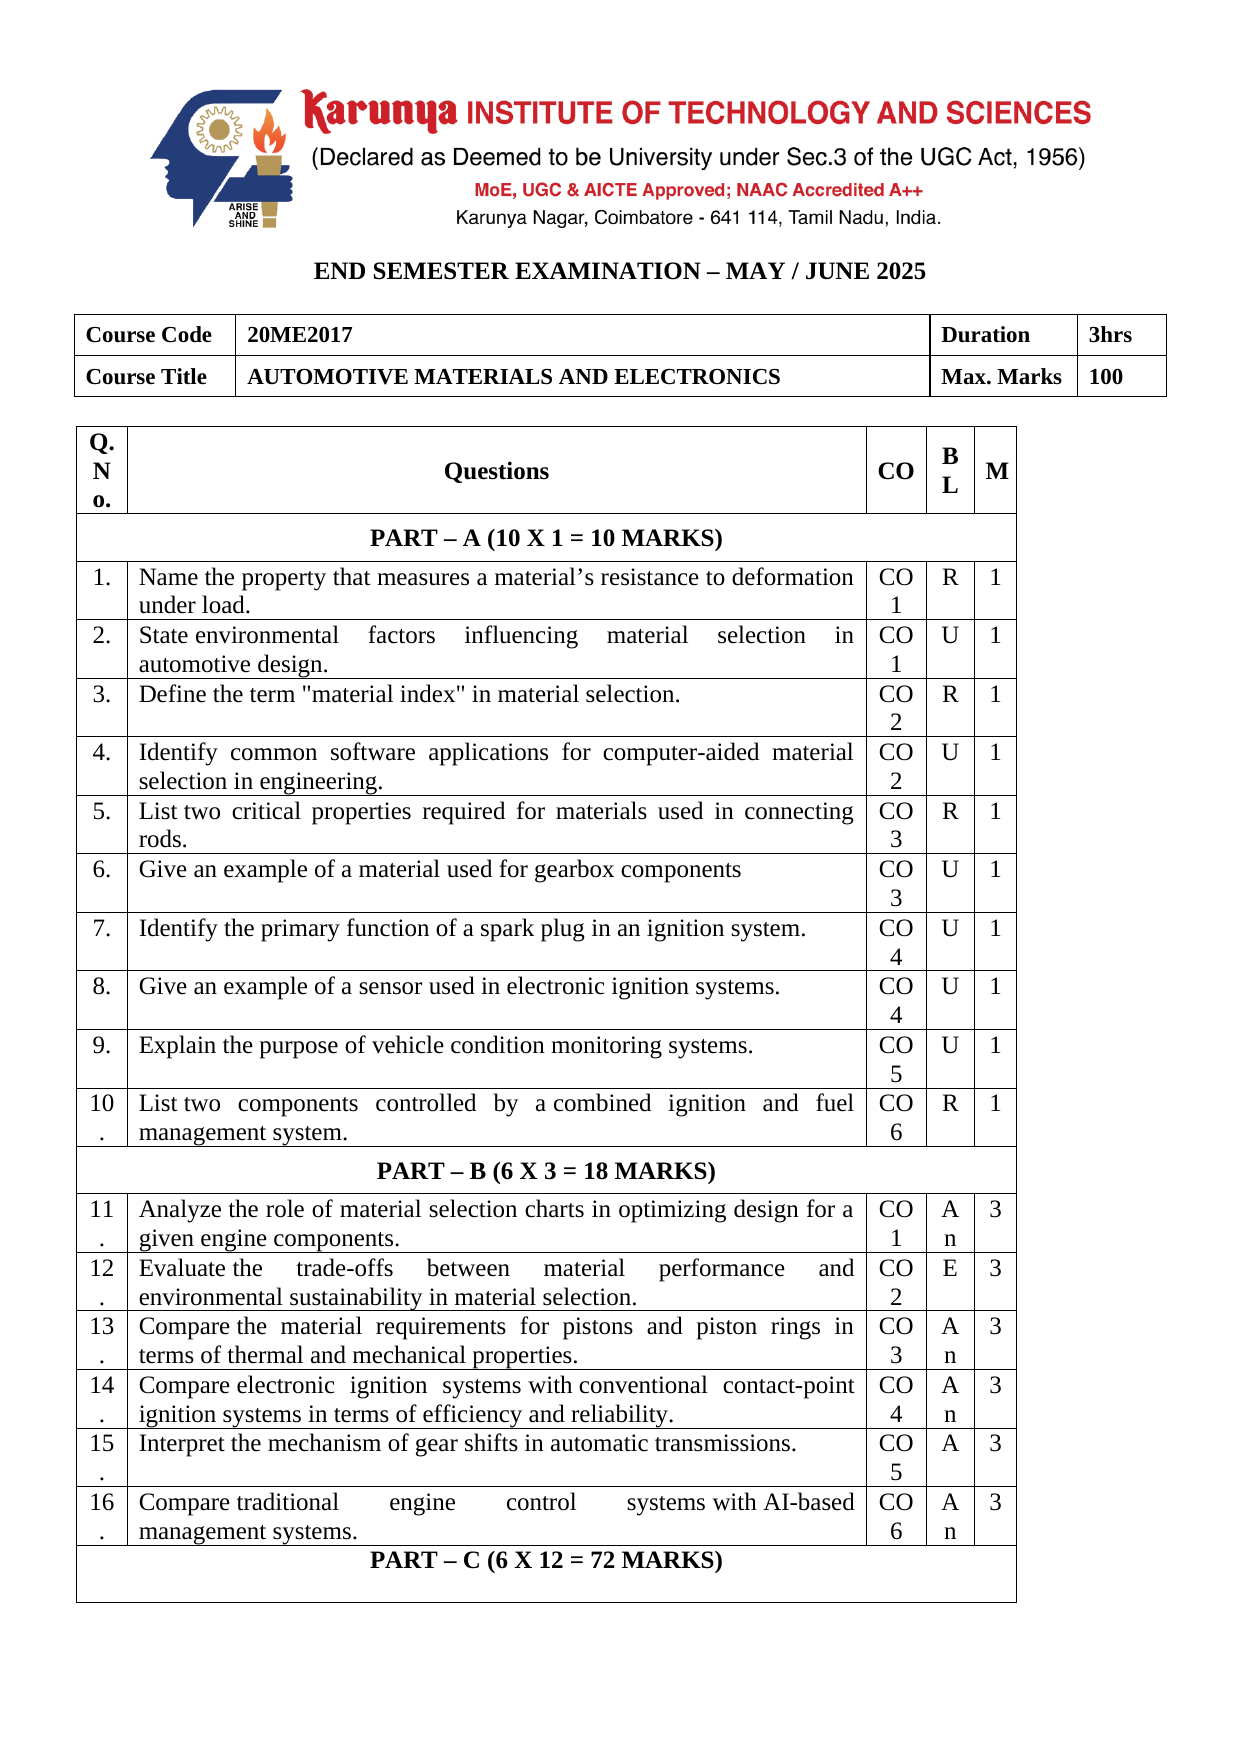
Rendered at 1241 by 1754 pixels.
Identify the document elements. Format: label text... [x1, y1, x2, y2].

table_cell Identify the primary function of a spark plug in an ignition system. [128, 913, 866, 970]
table_cell 13. [77, 1311, 127, 1369]
table_cell List two critical properties required for materials used in connecting rods. [128, 796, 866, 853]
table_cell 1 [975, 562, 1016, 619]
table_cell 10. [77, 1089, 127, 1146]
table_cell 1 [975, 913, 1016, 970]
table_cell Name the property that measures a material’s resistance to deformation under load. [128, 562, 866, 619]
table_header CO [867, 427, 926, 513]
table_cell 8. [77, 971, 127, 1029]
table_cell CO2 [867, 1253, 926, 1310]
table_cell CO1 [867, 620, 926, 678]
table_cell State environmental factors influencing material selection in automotive design. [128, 620, 866, 678]
table_cell Interpret the mechanism of gear shifts in automatic transmissions. [128, 1429, 866, 1486]
table_cell 3 [975, 1194, 1016, 1252]
table_cell 1 [975, 737, 1016, 795]
table_cell Explain the purpose of vehicle condition monitoring systems. [128, 1030, 866, 1087]
table_cell E [927, 1253, 974, 1310]
table_cell 1 [975, 1030, 1016, 1087]
table_cell 1. [77, 562, 127, 619]
table_cell Define the term "material index" in material selection. [128, 679, 866, 736]
table_cell 14. [77, 1370, 127, 1427]
table_cell U [927, 737, 974, 795]
table_cell CO5 [867, 1429, 926, 1486]
table_cell An [927, 1311, 974, 1369]
table_cell R [927, 679, 974, 736]
table_header Q. No. [77, 427, 127, 513]
table_cell U [927, 971, 974, 1029]
table_cell R [927, 1089, 974, 1146]
table_cell Compare electronic ignition systems with conventional contact-point ignition systems in terms of efficiency and reliability. [128, 1370, 866, 1427]
table_cell U [927, 620, 974, 678]
table_cell PART – A (10 X 1 = 10 MARKS) [77, 514, 1016, 561]
table_header 20ME2017 [236, 315, 929, 355]
table_cell R [927, 562, 974, 619]
table_cell U [927, 854, 974, 912]
table_cell Max. Marks [931, 356, 1077, 396]
table_cell 15. [77, 1429, 127, 1486]
table_cell 3 [975, 1253, 1016, 1310]
table_cell 3 [975, 1311, 1016, 1369]
table_cell 6. [77, 854, 127, 912]
table_cell Give an example of a material used for gearbox components [128, 854, 866, 912]
table_header Course Code [75, 315, 235, 355]
table_cell 1 [975, 620, 1016, 678]
table_cell CO3 [867, 1311, 926, 1369]
table_cell 1 [975, 854, 1016, 912]
table_cell 9. [77, 1030, 127, 1087]
table_cell CO1 [867, 1194, 926, 1252]
table_cell 11. [77, 1194, 127, 1252]
table_cell An [927, 1487, 974, 1544]
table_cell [77, 1546, 1016, 1602]
table_cell 3 [975, 1429, 1016, 1486]
table_cell 3 [975, 1370, 1016, 1427]
table_cell PART – B (6 X 3 = 18 MARKS) [77, 1147, 1016, 1193]
table_cell Analyze the role of material selection charts in optimizing design for a given engine components. [128, 1194, 866, 1252]
table_cell R [927, 796, 974, 853]
table_cell AUTOMOTIVE MATERIALS AND ELECTRONICS [236, 356, 929, 396]
table_cell 2. [77, 620, 127, 678]
table_cell An [927, 1370, 974, 1427]
table_cell 100 [1078, 356, 1166, 396]
table_cell 3 [975, 1487, 1016, 1544]
table_header 3hrs [1078, 315, 1166, 355]
table_cell CO1 [867, 562, 926, 619]
table_cell Evaluate the trade-offs between material performance and environmental sustainability in material selection. [128, 1253, 866, 1310]
table_cell CO6 [867, 1089, 926, 1146]
table_cell 7. [77, 913, 127, 970]
table_cell CO4 [867, 971, 926, 1029]
table_cell 1 [975, 796, 1016, 853]
table_cell CO4 [867, 1370, 926, 1427]
table_cell CO6 [867, 1487, 926, 1544]
table_cell Course Title [75, 356, 235, 396]
table_cell 1 [975, 971, 1016, 1029]
picture [150, 89, 1091, 228]
table_header M [975, 427, 1016, 513]
table_cell 4. [77, 737, 127, 795]
table_cell 3. [77, 679, 127, 736]
table_cell List two components controlled by a combined ignition and fuel management system. [128, 1089, 866, 1146]
table_cell U [927, 1030, 974, 1087]
table_cell U [927, 913, 974, 970]
table_header Questions [128, 427, 866, 513]
table_cell Give an example of a sensor used in electronic ignition systems. [128, 971, 866, 1029]
table_cell 5. [77, 796, 127, 853]
table_cell Identify common software applications for computer-aided material selection in engineering. [128, 737, 866, 795]
table_cell CO3 [867, 796, 926, 853]
table_cell CO5 [867, 1030, 926, 1087]
table_cell CO3 [867, 854, 926, 912]
table_cell Compare traditional engine control systems with AI-based management systems. [128, 1487, 866, 1544]
table_cell Compare the material requirements for pistons and piston rings in terms of thermal and mechanical properties. [128, 1311, 866, 1369]
table_cell 1 [975, 1089, 1016, 1146]
table_header Duration [931, 315, 1077, 355]
table_cell CO2 [867, 679, 926, 736]
table_cell 1 [975, 679, 1016, 736]
text END SEMESTER EXAMINATION – MAY / JUNE 2025 [150, 256, 1090, 285]
table_cell A [927, 1429, 974, 1486]
table_cell An [927, 1194, 974, 1252]
table_cell CO2 [867, 737, 926, 795]
table_header BL [927, 427, 974, 513]
table_cell CO4 [867, 913, 926, 970]
table_cell 12. [77, 1253, 127, 1310]
table_cell 16. [77, 1487, 127, 1544]
